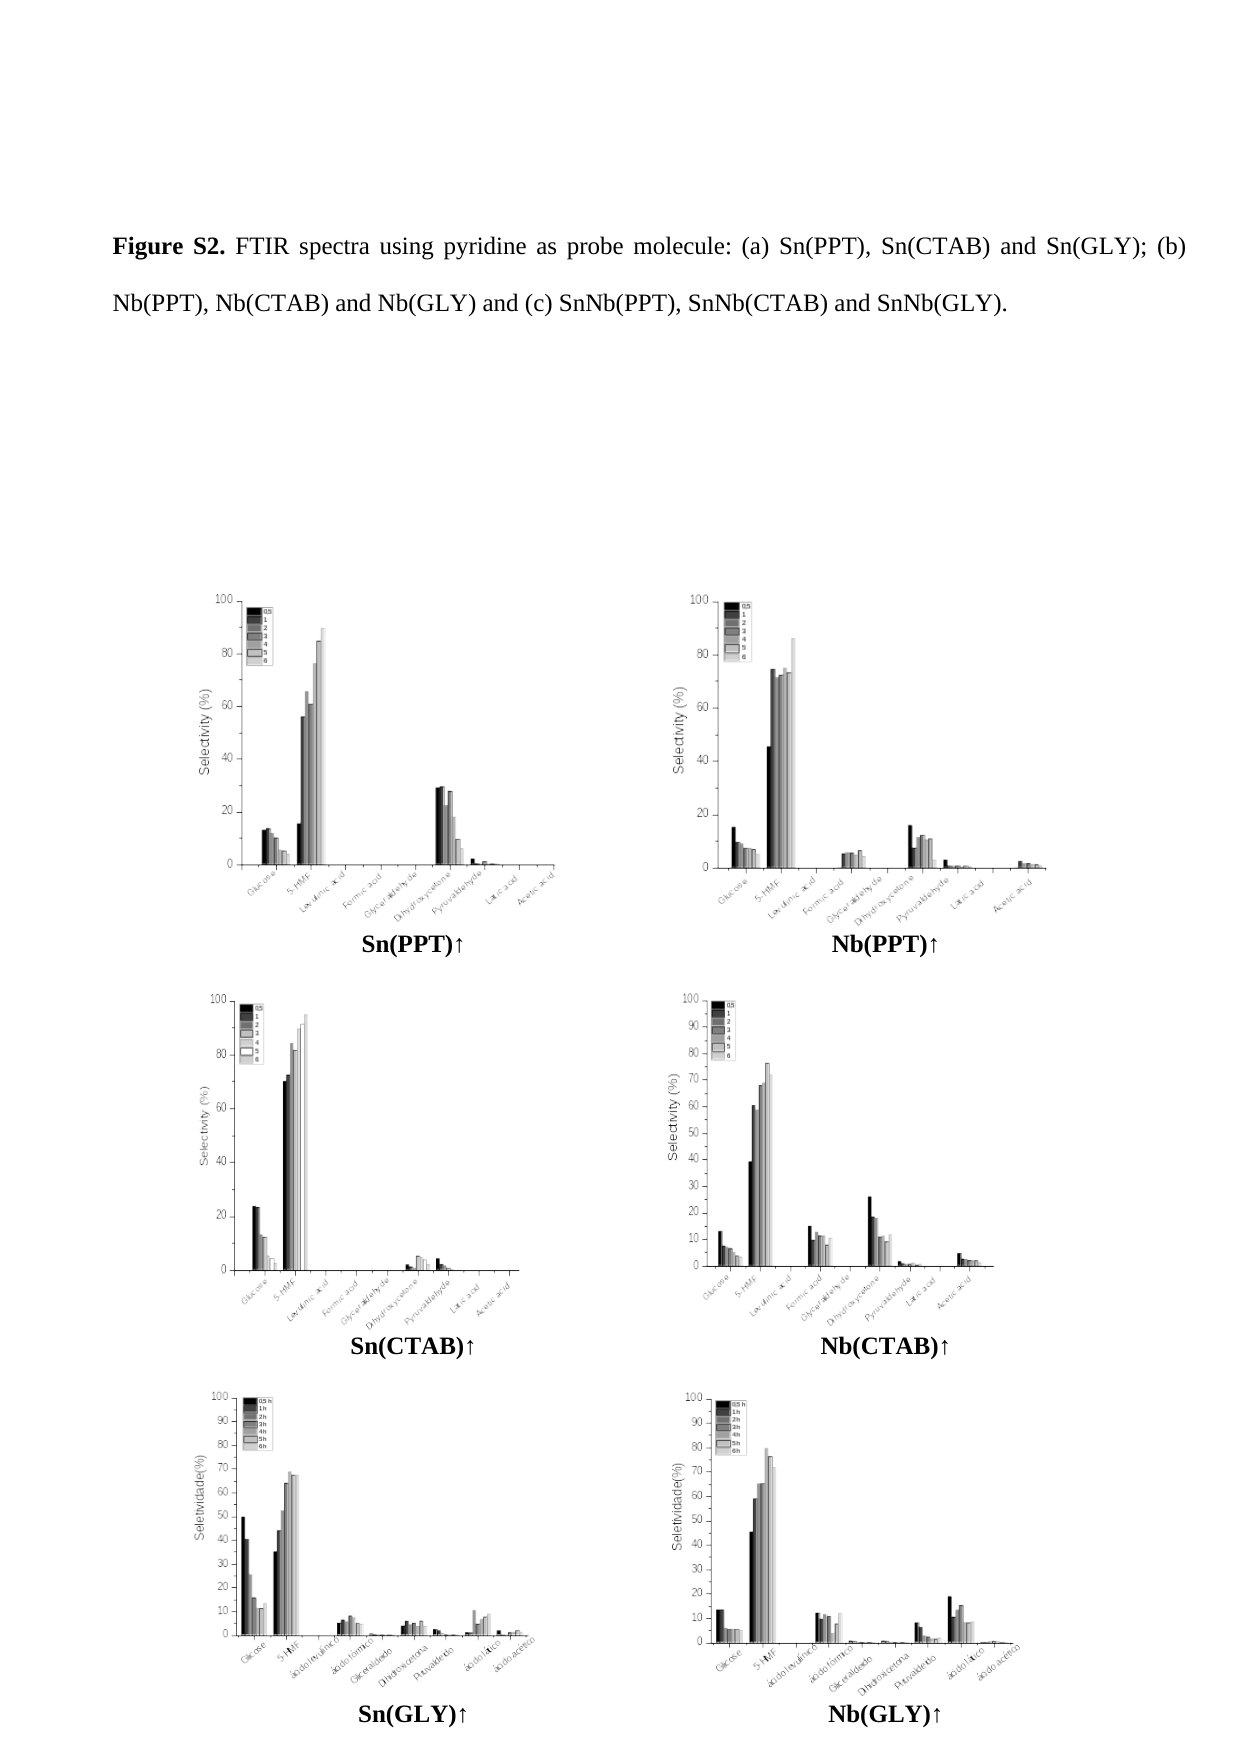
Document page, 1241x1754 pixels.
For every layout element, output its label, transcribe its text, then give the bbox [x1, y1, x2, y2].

table_cell Sn(GLY)↑ [148, 1699, 620, 1754]
table_cell [620, 958, 1092, 1331]
table_cell Sn(PPT)↑ [148, 929, 620, 958]
table_cell Nb(CTAB)↑ [620, 1331, 1092, 1360]
table_cell [148, 1360, 620, 1699]
table_cell Sn(CTAB)↑ [148, 1331, 620, 1360]
table_cell [148, 958, 620, 1331]
table_header [148, 559, 620, 929]
table_cell [620, 1360, 1092, 1699]
table_cell Nb(GLY)↑ [620, 1699, 1092, 1754]
text Figure S2. FTIR spectra using pyridine as probe molecule: (a) Sn(PPT), Sn(CTAB) and Sn(GLY); (b) Nb(PPT), Nb(CTAB) and Nb(GLY) and (c) SnNb(PPT), SnNb(CTAB) and SnNb(GLY). [112, 231, 1187, 317]
table_header [620, 559, 1092, 929]
table_cell Nb(PPT)↑ [620, 929, 1092, 958]
